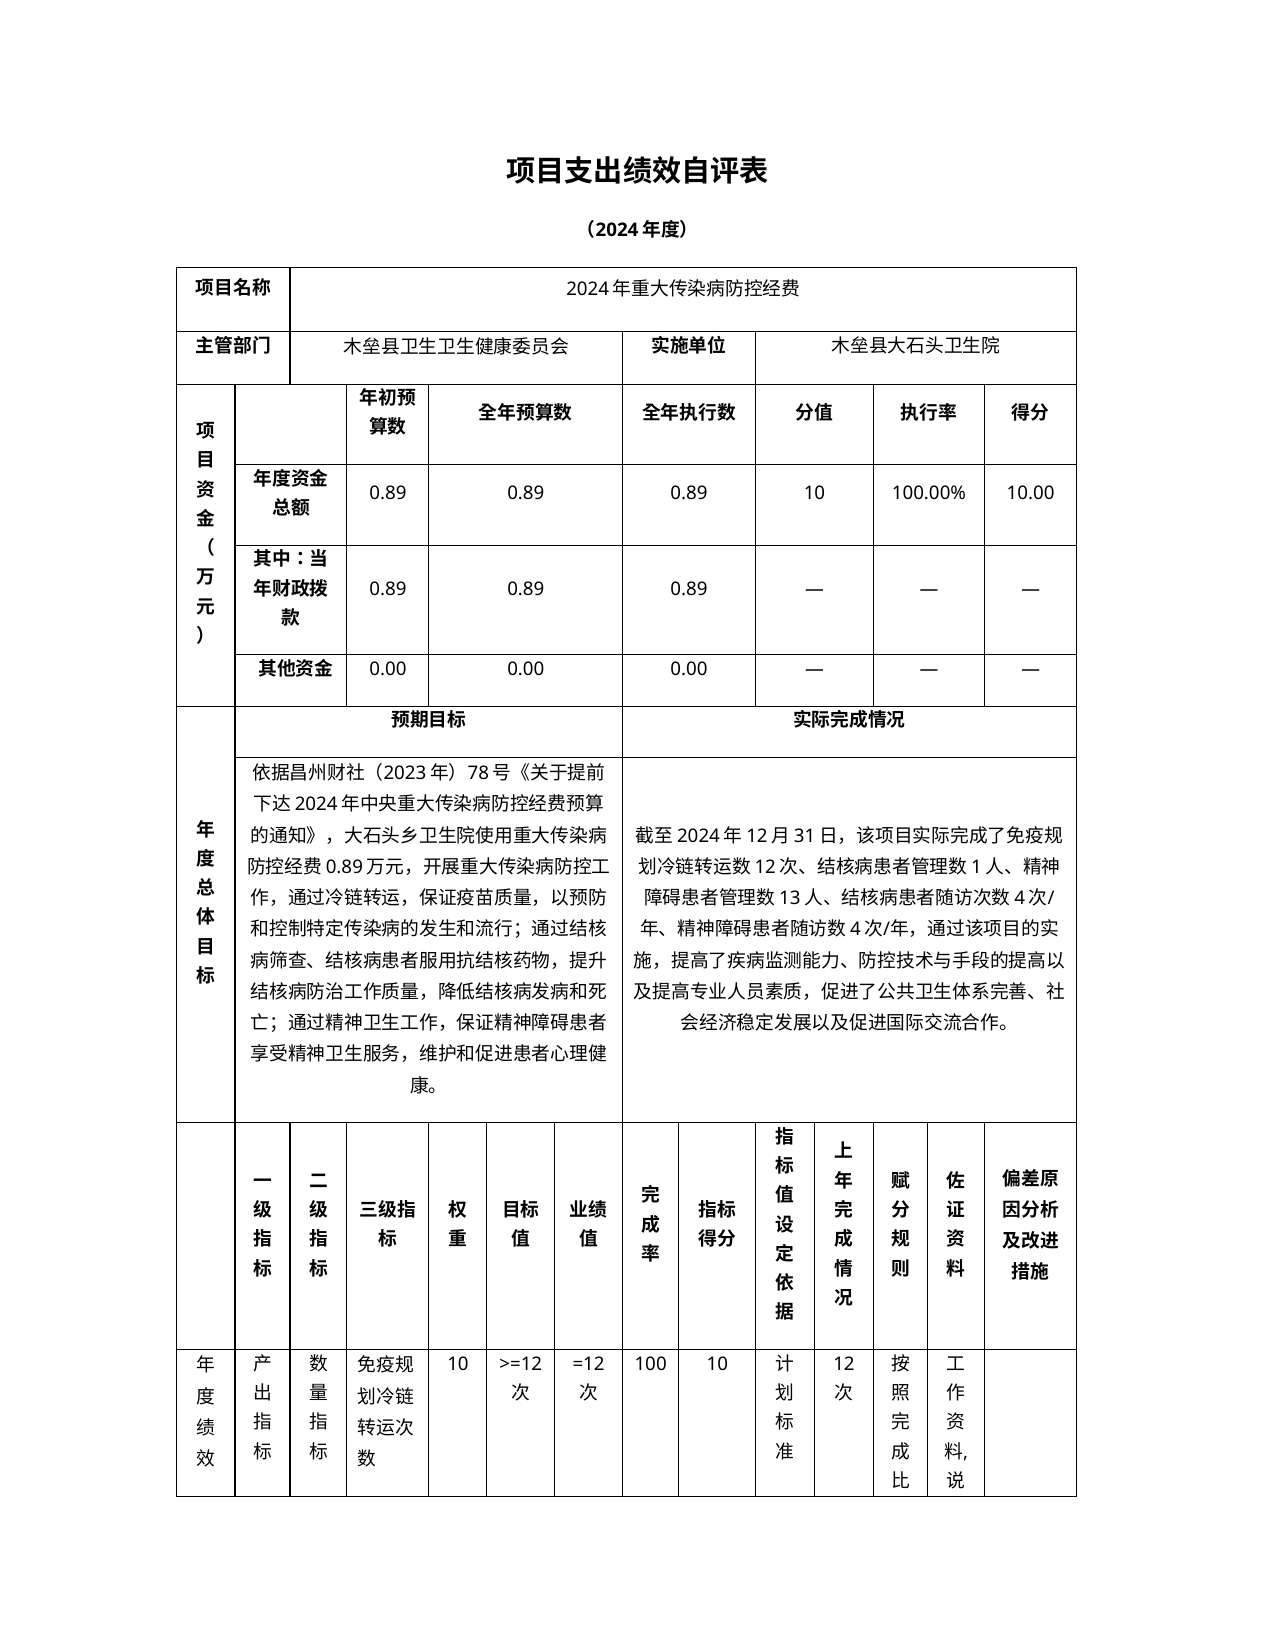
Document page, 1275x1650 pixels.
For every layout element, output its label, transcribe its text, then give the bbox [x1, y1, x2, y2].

table_cell — [985, 655, 1076, 706]
table_cell 0.89 [429, 465, 622, 544]
table_cell 一级指标 [236, 1123, 289, 1349]
table_cell 计划标准 [756, 1350, 814, 1496]
table_cell 0.00 [347, 655, 428, 706]
table_cell 目标值 [487, 1123, 554, 1349]
table_cell 截至2024年12月31日，该项目实际完成了免疫规划冷链转运数12次、结核病患者管理数1人、精神障碍患者管理数13人、结核病患者随访次数4次/年、精神障碍患者随访数4次/年，通过该项目的实施，提高了疾病监测能力、防控技术与手段的提高以及提高专业人员素质，促进了公共卫生体系完善、社会经济稳定发展以及促进国际交流合作。 [623, 758, 1076, 1122]
table_cell 0.89 [623, 546, 755, 654]
table_cell [985, 1350, 1076, 1496]
table_cell 10 [756, 465, 873, 544]
table_cell — [874, 546, 984, 654]
table_cell [236, 385, 346, 464]
table_cell 业绩值 [555, 1123, 622, 1349]
table_header 项目名称 [177, 268, 289, 331]
table_cell — [756, 546, 873, 654]
table_cell 上年完成情况 [815, 1123, 873, 1349]
table_cell 10 [679, 1350, 755, 1496]
table_cell 免疫规划冷链转运次数 [347, 1350, 428, 1496]
table_cell 全年执行数 [623, 385, 755, 464]
table_header 2024年重大传染病防控经费 [291, 268, 1076, 331]
table_cell 产出指标 [236, 1350, 289, 1496]
table_cell >=12次 [487, 1350, 554, 1496]
table_cell =12次 [555, 1350, 622, 1496]
table_cell 年度绩效指标完成情况 [177, 1350, 234, 1496]
table_cell 0.00 [429, 655, 622, 706]
text 项目支出绩效自评表 [187, 150, 1087, 190]
table_cell 权重 [429, 1123, 486, 1349]
table_cell 依据昌州财社（2023年）78号《关于提前下达2024年中央重大传染病防控经费预算的通知》，大石头乡卫生院使用重大传染病防控经费0.89万元，开展重大传染病防控工作，通过冷链转运，保证疫苗质量，以预防和控制特定传染病的发生和流行；通过结核病筛查、结核病患者服用抗结核药物，提升结核病防治工作质量，降低结核病发病和死亡；通过精神卫生工作，保证精神障碍患者享受精神卫生服务，维护和促进患者心理健康。 [236, 758, 622, 1122]
table_cell 0.00 [623, 655, 755, 706]
table_cell 年初预算数 [347, 385, 428, 464]
table_cell 赋分规则 [874, 1123, 927, 1349]
table_cell 按照完成比例赋分 [874, 1350, 927, 1496]
table_cell 0.89 [347, 546, 428, 654]
table_cell 0.89 [429, 546, 622, 654]
table_cell 二级指标 [291, 1123, 346, 1349]
table_cell 指标得分 [679, 1123, 755, 1349]
table_cell 木垒县卫生卫生健康委员会 [291, 332, 622, 383]
table_cell 工作资料,说明材料 [928, 1350, 984, 1496]
table_cell 其他资金 [236, 655, 346, 706]
table_cell 佐证资料 [928, 1123, 984, 1349]
table_cell 项目资金 （万元） [177, 385, 234, 706]
table_cell 10.00 [985, 465, 1076, 544]
text （2024年度） [187, 216, 1087, 242]
table_cell 10 [429, 1350, 486, 1496]
table_cell 100 [623, 1350, 678, 1496]
table_cell 执行率 [874, 385, 984, 464]
table_cell 分值 [756, 385, 873, 464]
table_cell 数量指标 [291, 1350, 346, 1496]
table_cell 100.00% [874, 465, 984, 544]
table_cell — [756, 655, 873, 706]
table_cell 完成率 [623, 1123, 678, 1349]
table_cell 全年预算数 [429, 385, 622, 464]
table_cell 主管部门 [177, 332, 289, 383]
table_cell — [874, 655, 984, 706]
table_cell 偏差原因分析及改进措施 [985, 1123, 1076, 1349]
table_cell 实施单位 [623, 332, 755, 383]
table_cell 0.89 [623, 465, 755, 544]
table_cell 年度总体目标 [177, 707, 234, 1122]
table_cell 12次 [815, 1350, 873, 1496]
table_cell 指标值设定依据 [756, 1123, 814, 1349]
table_cell 木垒县大石头卫生院 [756, 332, 1076, 383]
table_cell — [985, 546, 1076, 654]
table_cell 年度资金总额 [236, 465, 346, 544]
table_cell 三级指标 [347, 1123, 428, 1349]
table_cell [177, 1123, 234, 1349]
table_cell 实际完成情况 [623, 707, 1076, 757]
table_cell 其中：当年财政拨款 [236, 546, 346, 654]
table_cell 预期目标 [236, 707, 622, 757]
table_cell 0.89 [347, 465, 428, 544]
table_cell 得分 [985, 385, 1076, 464]
